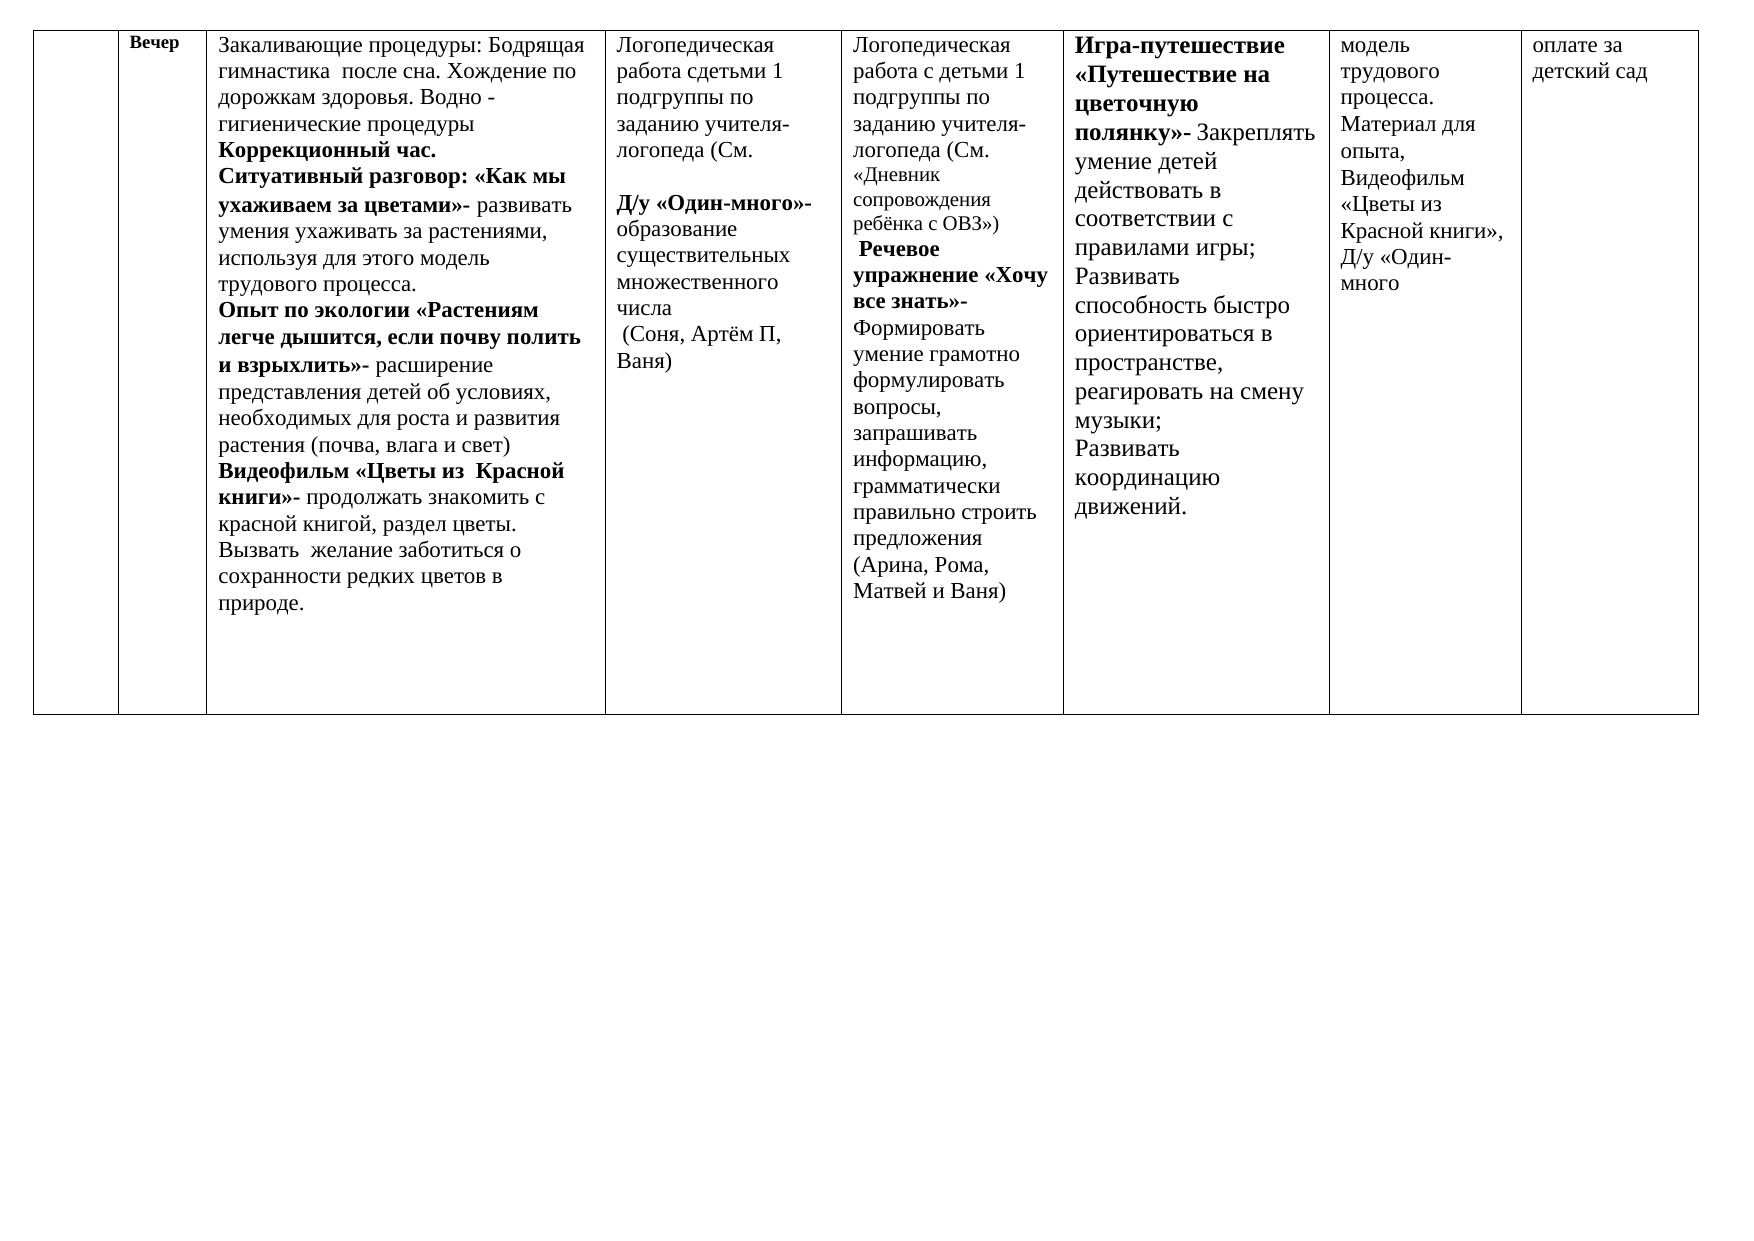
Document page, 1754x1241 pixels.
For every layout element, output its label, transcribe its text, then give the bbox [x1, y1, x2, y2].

table_cell Вечер [119, 31, 206, 603]
table_cell [842, 604, 1063, 714]
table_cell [1522, 31, 1698, 603]
table_cell [119, 604, 206, 714]
table_cell Игра-путешествие «Путешествие на цветочную полянку»- Закреплять умение детей действовать в соответствии с правилами игры; Развивать способность быстро ориентироваться в пространстве, реагировать на смену музыки; Развивать координацию движений. [1064, 31, 1329, 603]
table_cell Закаливающие процедуры: Бодрящая гимнастика после сна. Хождение по дорожкам здоровья. Водно -гигиенические процедуры Коррекционный час. Ситуативный разговор: «Как мы ухаживаем за цветами»- развивать умения ухаживать за растениями, используя для этого модель трудового процесса. Опыт по экологии «Растениям легче дышится, если почву полить и взрыхлить»- расширение представления детей об условиях, необходимых для роста и развития растения (почва, влага и свет) Видеофильм «Цветы из Красной книги»- продолжать знакомить с красной книгой, раздел цветы. Вызвать желание заботиться о сохранности редких цветов в природе. [207, 31, 605, 714]
table_cell [1330, 604, 1521, 714]
table_cell [1522, 604, 1698, 714]
table_cell Логопедическая работа сдетьми 1 подгруппы по заданию учителя-логопеда (См. Д/у «Один-много»- образование существительных множественного числа (Соня, Артём П, Ваня) [606, 31, 841, 603]
table_cell Логопедическая работа с детьми 1 подгруппы по заданию учителя-логопеда (См. «Дневник сопровождения ребёнка с ОВЗ») Речевое упражнение «Хочу все знать»- Формировать умение грамотно формулировать вопросы, запрашивать информацию, грамматически правильно строить предложения (Арина, Рома, Матвей и Ваня) [842, 31, 1063, 603]
table_cell модель трудового процесса. Материал для опыта, Видеофильм «Цветы из Красной книги», Д/у «Один-много [1330, 31, 1521, 603]
table_cell [1064, 604, 1329, 714]
table_cell [606, 604, 841, 714]
